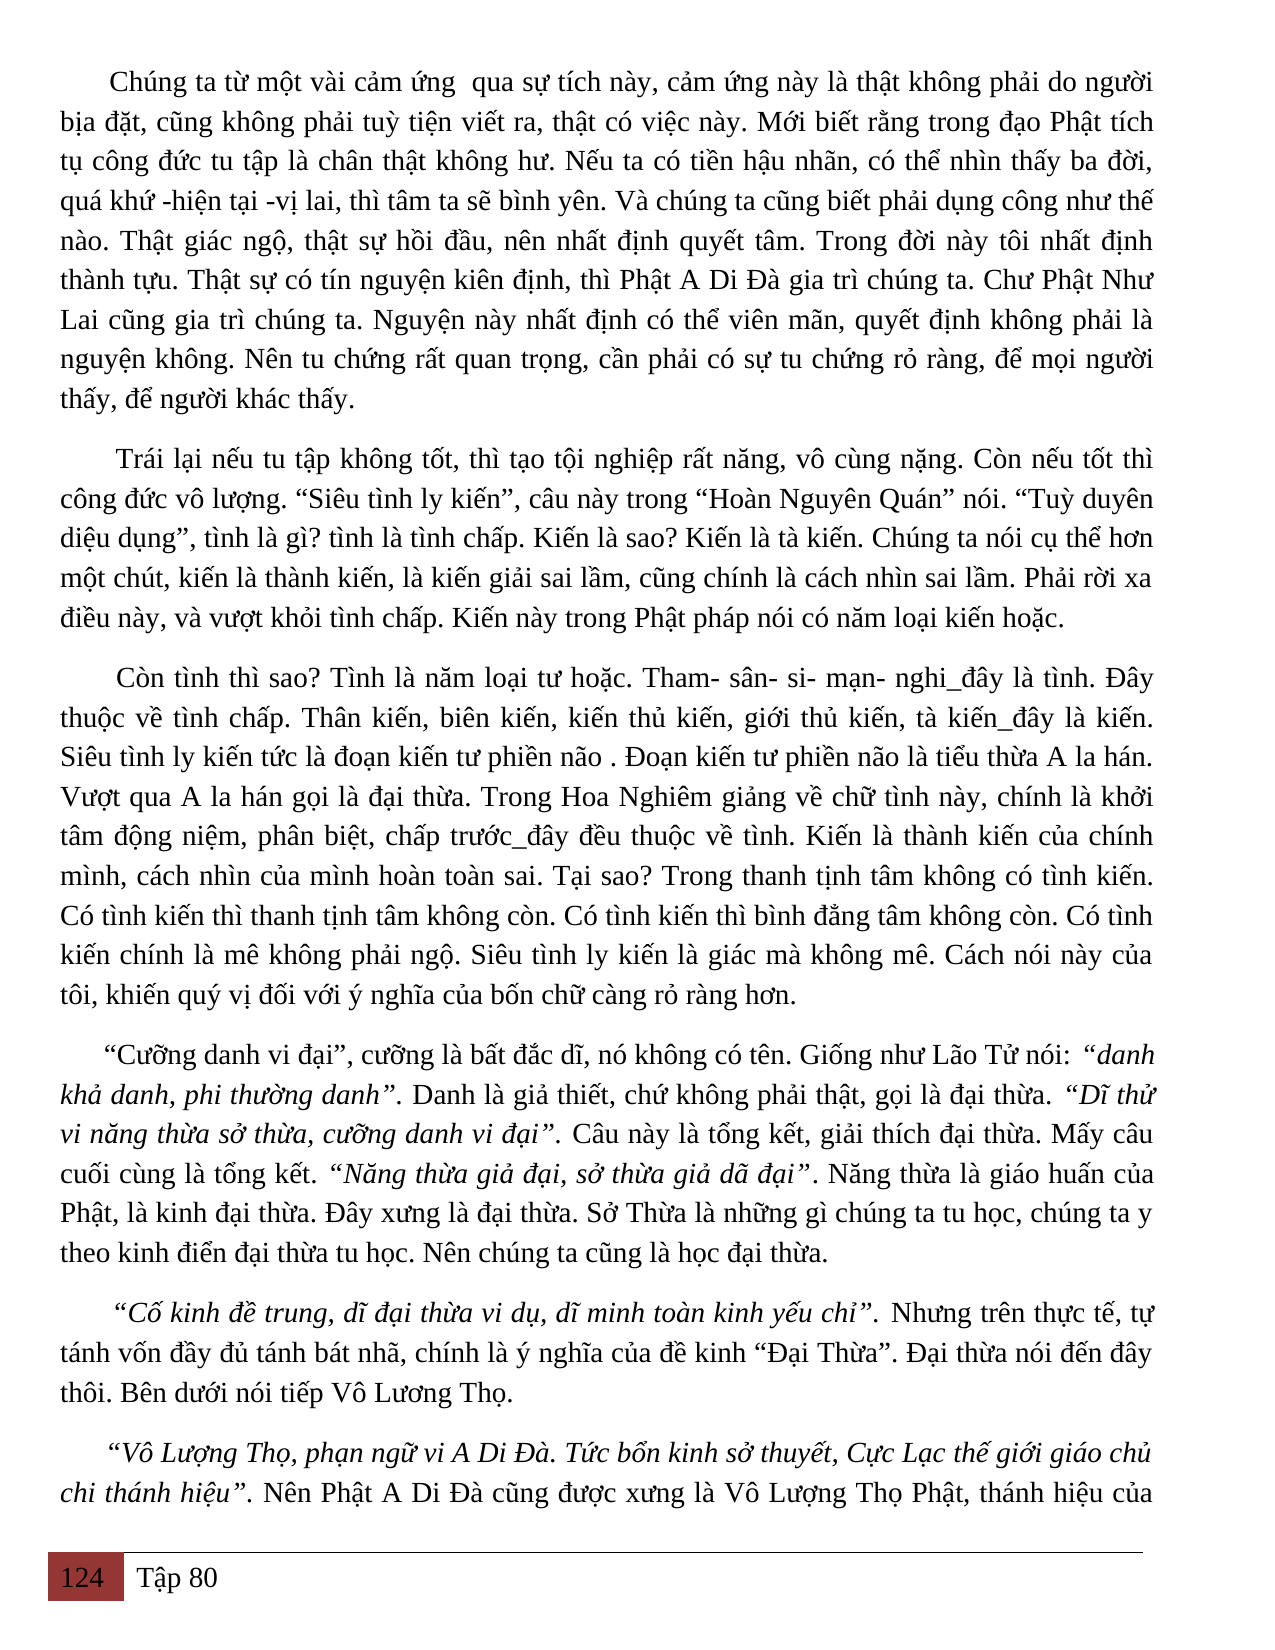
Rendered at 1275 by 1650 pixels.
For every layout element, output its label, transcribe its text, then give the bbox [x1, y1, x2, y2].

text Chúng ta từ một vài cảm ứng qua sự tích này, cảm ứng này là thật không phải do người bịa đặt, cũng không phải tuỳ tiện viết ra, thật có việc này. Mới biết rằng trong đạo Phật tích tụ công đức tu tập là chân thật không hư. Nếu ta có tiền hậu nhãn, có thể nhìn thấy ba đời, quá khứ -hiện tại -vị lai, thì tâm ta sẽ bình yên. Và chúng ta cũng biết phải dụng công như thế nào. Thật giác ngộ, thật sự hồi đầu, nên nhất định quyết tâm. Trong đời này tôi nhất định thành tựu. Thật sự có tín nguyện kiên định, thì Phật A Di Đà gia trì chúng ta. Chư Phật Như Lai cũng gia trì chúng ta. Nguyện này nhất định có thể viên mãn, quyết định không phải là nguyện không. Nên tu chứng rất quan trọng, cần phải có sự tu chứng rỏ ràng, để mọi người thấy, để người khác thấy. [60, 60, 1155, 416]
text Trái lại nếu tu tập không tốt, thì tạo tội nghiệp rất năng, vô cùng nặng. Còn nếu tốt thì công đức vô lượng. “Siêu tình ly kiến”, câu này trong “Hoàn Nguyên Quán” nói. “Tuỳ duyên diệu dụng”, tình là gì? tình là tình chấp. Kiến là sao? Kiến là tà kiến. Chúng ta nói cụ thể hơn một chút, kiến là thành kiến, là kiến giải sai lầm, cũng chính là cách nhìn sai lầm. Phải rời xa điều này, và vượt khỏi tình chấp. Kiến này trong Phật pháp nói có năm loại kiến hoặc. [60, 437, 1155, 635]
text Còn tình thì sao? Tình là năm loại tư hoặc. Tham- sân- si- mạn- nghi_đây là tình. Đây thuộc về tình chấp. Thân kiến, biên kiến, kiến thủ kiến, giới thủ kiến, tà kiến_đây là kiến. Siêu tình ly kiến tức là đoạn kiến tư phiền não . Đoạn kiến tư phiền não là tiểu thừa A la hán. Vượt qua A la hán gọi là đại thừa. Trong Hoa Nghiêm giảng về chữ tình này, chính là khởi tâm động niệm, phân biệt, chấp trước_đây đều thuộc về tình. Kiến là thành kiến của chính mình, cách nhìn của mình hoàn toàn sai. Tại sao? Trong thanh tịnh tâm không có tình kiến. Có tình kiến thì thanh tịnh tâm không còn. Có tình kiến thì bình đẳng tâm không còn. Có tình kiến chính là mê không phải ngộ. Siêu tình ly kiến là giác mà không mê. Cách nói này của tôi, khiến quý vị đối với ý nghĩa của bốn chữ càng rỏ ràng hơn. [60, 656, 1155, 1012]
text “Cố kinh đề trung, dĩ đại thừa vi dụ, dĩ minh toàn kinh yếu chỉ”. Nhưng trên thực tế, tự tánh vốn đầy đủ tánh bát nhã, chính là ý nghĩa của đề kinh “Đại Thừa”. Đại thừa nói đến đây thôi. Bên dưới nói tiếp Vô Lương Thọ. [60, 1291, 1155, 1410]
text “Cưỡng danh vi đại”, cưỡng là bất đắc dĩ, nó không có tên. Giống như Lão Tử nói: “danh khả danh, phi thường danh”. Danh là giả thiết, chứ không phải thật, gọi là đại thừa. “Dĩ thử vi năng thừa sở thừa, cưỡng danh vi đại”. Câu này là tổng kết, giải thích đại thừa. Mấy câu cuối cùng là tổng kết. “Năng thừa giả đại, sở thừa giả dã đại”. Năng thừa là giáo huấn của Phật, là kinh đại thừa. Đây xưng là đại thừa. Sở Thừa là những gì chúng ta tu học, chúng ta y theo kinh điển đại thừa tu học. Nên chúng ta cũng là học đại thừa. [60, 1033, 1155, 1270]
